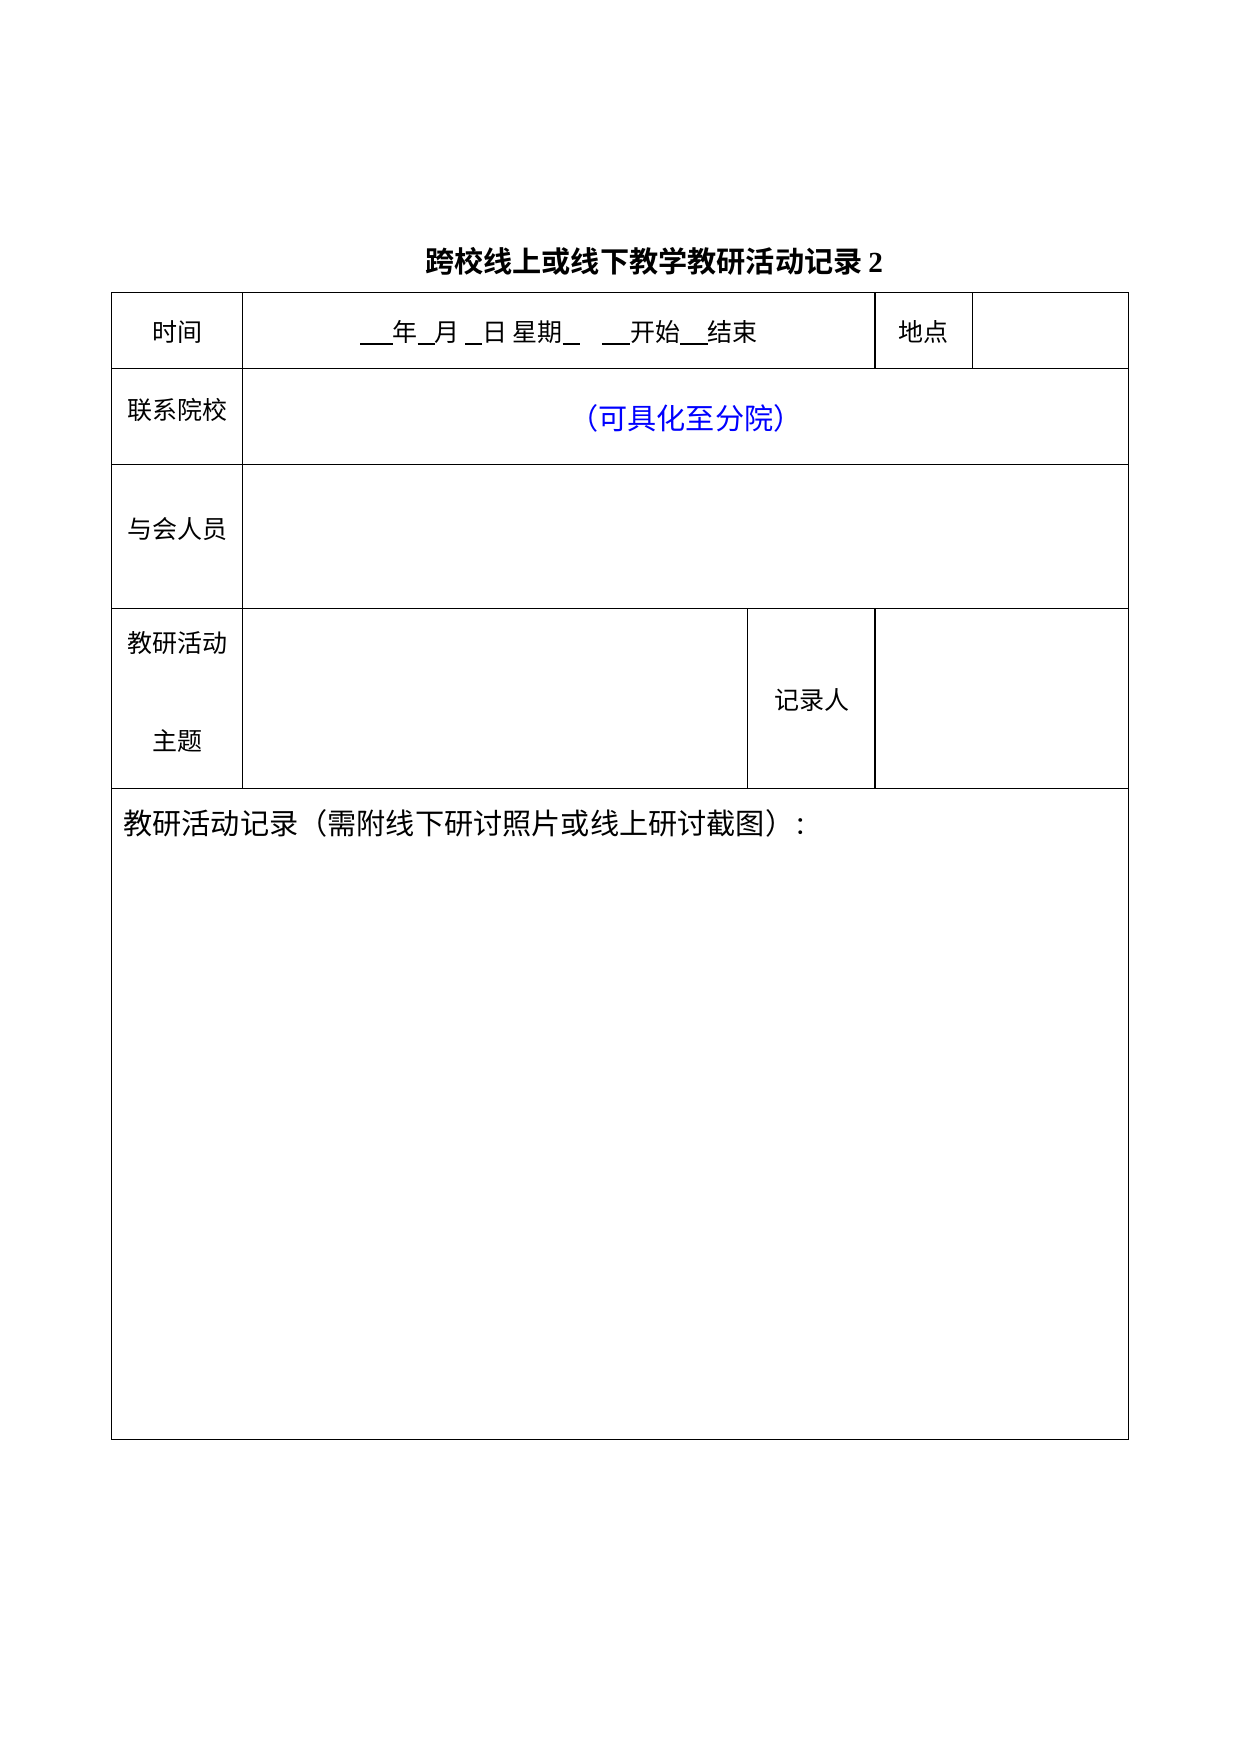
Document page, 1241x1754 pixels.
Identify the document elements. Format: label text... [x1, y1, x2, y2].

table_header 年 月 日 星期 开始 结束 [243, 293, 874, 368]
table_header 时间 [112, 293, 242, 368]
table_cell [876, 609, 1128, 788]
table_cell [243, 465, 1128, 608]
subtitle 跨校线上或线下教学教研活动记录2 [187, 227, 1053, 292]
table_cell 记录人 [748, 609, 874, 788]
table_cell 教研活动记录（需附线下研讨照片或线上研讨截图）： [112, 789, 1128, 1439]
table_cell 教研活动主题 [112, 609, 242, 788]
table_cell 与会人员 [112, 465, 242, 608]
table_header [973, 293, 1128, 368]
table_header 地点 [876, 293, 972, 368]
table_cell [243, 609, 747, 788]
table_cell （可具化至分院） [243, 369, 1128, 464]
table_cell 联系院校 [112, 369, 242, 464]
